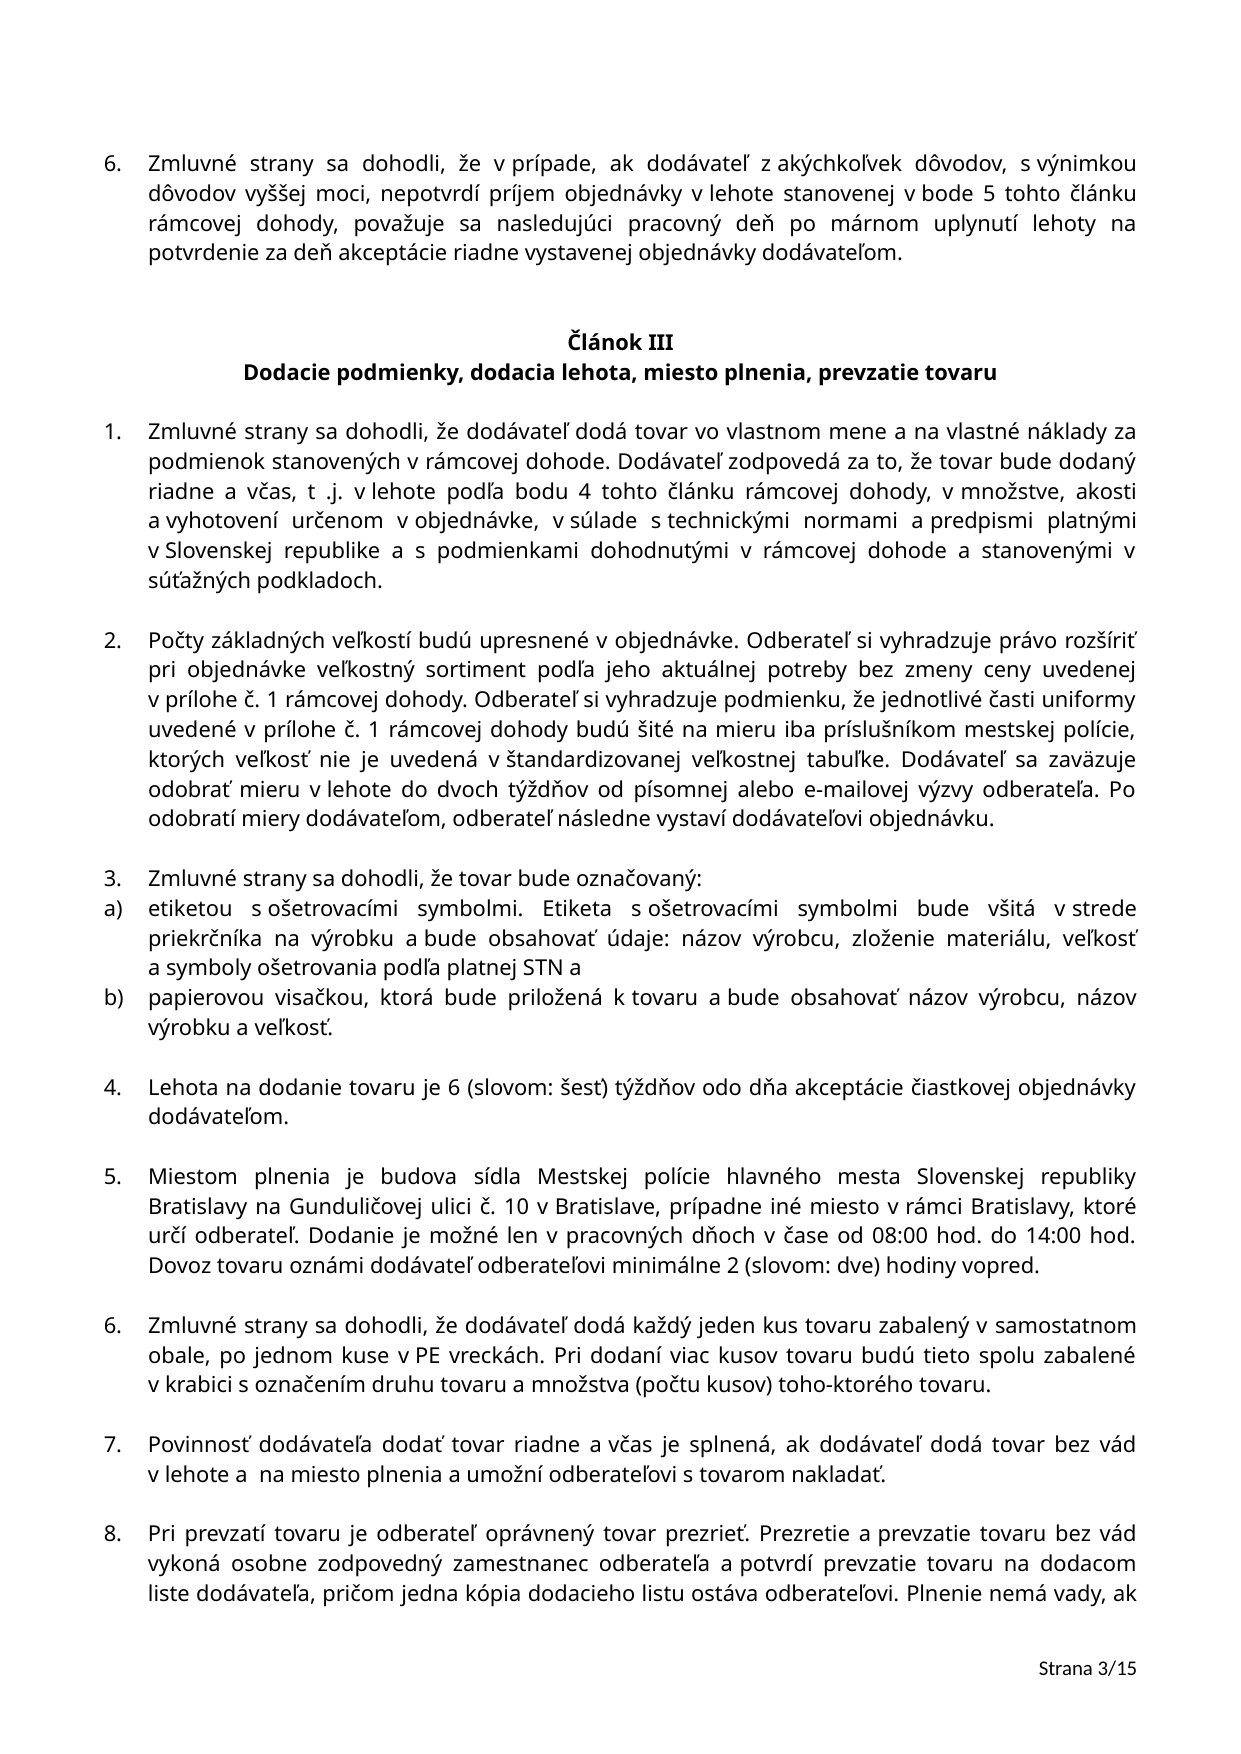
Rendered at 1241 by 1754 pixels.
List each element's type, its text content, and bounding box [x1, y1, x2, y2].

text Článok III [103, 327, 1137, 357]
list Zmluvné strany sa dohodli, že dodávateľ dodá tovar vo vlastnom mene a na vlastné náklady za podmienok stanovených v rámcovej dohode. Dodávateľ zodpovedá za to, že tovar bude dodaný riadne a včas, t .j. v lehote podľa bodu 4 tohto článku rámcovej dohody, v množstve, akosti a vyhotovení určenom v objednávke, v súlade s technickými normami a predpismi platnými v Slovenskej republike a s podmienkami dohodnutými v rámcovej dohode a stanovenými v súťažných podkladoch. [103, 416, 1137, 595]
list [103, 1518, 1137, 1608]
list Miestom plnenia je budova sídla Mestskej polície hlavného mesta Slovenskej republiky Bratislavy na Gunduličovej ulici č. 10 v Bratislave, prípadne iné miesto v rámci Bratislavy, ktoré určí odberateľ. Dodanie je možné len v pracovných dňoch v čase od 08:00 hod. do 14:00 hod. Dovoz tovaru oznámi dodávateľ odberateľovi minimálne 2 (slovom: dve) hodiny vopred. [103, 1161, 1137, 1280]
list Zmluvné strany sa dohodli, že v prípade, ak dodávateľ z akýchkoľvek dôvodov, s výnimkou dôvodov vyššej moci, nepotvrdí príjem objednávky v lehote stanovenej v bode 5 tohto článku rámcovej dohody, považuje sa nasledujúci pracovný deň po márnom uplynutí lehoty na potvrdenie za deň akceptácie riadne vystavenej objednávky dodávateľom. [103, 148, 1137, 267]
list etiketou s ošetrovacími symbolmi. Etiketa s ošetrovacími symbolmi bude všitá v strede priekrčníka na výrobku a bude obsahovať údaje: názov výrobcu, zloženie materiálu, veľkosť a symboly ošetrovania podľa platnej STN a [103, 893, 1137, 982]
text Dodacie podmienky, dodacia lehota, miesto plnenia, prevzatie tovaru [103, 357, 1137, 386]
list Zmluvné strany sa dohodli, že dodávateľ dodá každý jeden kus tovaru zabalený v samostatnom obale, po jednom kuse v PE vreckách. Pri dodaní viac kusov tovaru budú tieto spolu zabalené v krabici s označením druhu tovaru a množstva (počtu kusov) toho-ktorého tovaru. [103, 1310, 1137, 1399]
list Povinnosť dodávateľa dodať tovar riadne a včas je splnená, ak dodávateľ dodá tovar bez vád v lehote a na miesto plnenia a umožní odberateľovi s tovarom nakladať. [103, 1429, 1137, 1489]
list Počty základných veľkostí budú upresnené v objednávke. Odberateľ si vyhradzuje právo rozšíriť pri objednávke veľkostný sortiment podľa jeho aktuálnej potreby bez zmeny ceny uvedenej v prílohe č. 1 rámcovej dohody. Odberateľ si vyhradzuje podmienku, že jednotlivé časti uniformy uvedené v prílohe č. 1 rámcovej dohody budú šité na mieru iba príslušníkom mestskej polície, ktorých veľkosť nie je uvedená v štandardizovanej veľkostnej tabuľke. Dodávateľ sa zaväzuje odobrať mieru v lehote do dvoch týždňov od písomnej alebo e-mailovej výzvy odberateľa. Po odobratí miery dodávateľom, odberateľ následne vystaví dodávateľovi objednávku. [103, 625, 1137, 833]
list Zmluvné strany sa dohodli, že tovar bude označovaný: [103, 863, 1137, 893]
list papierovou visačkou, ktorá bude priložená k tovaru a bude obsahovať názov výrobcu, názov výrobku a veľkosť. [103, 982, 1137, 1042]
list Lehota na dodanie tovaru je 6 (slovom: šesť) týždňov odo dňa akceptácie čiastkovej objednávky dodávateľom. [103, 1072, 1137, 1131]
